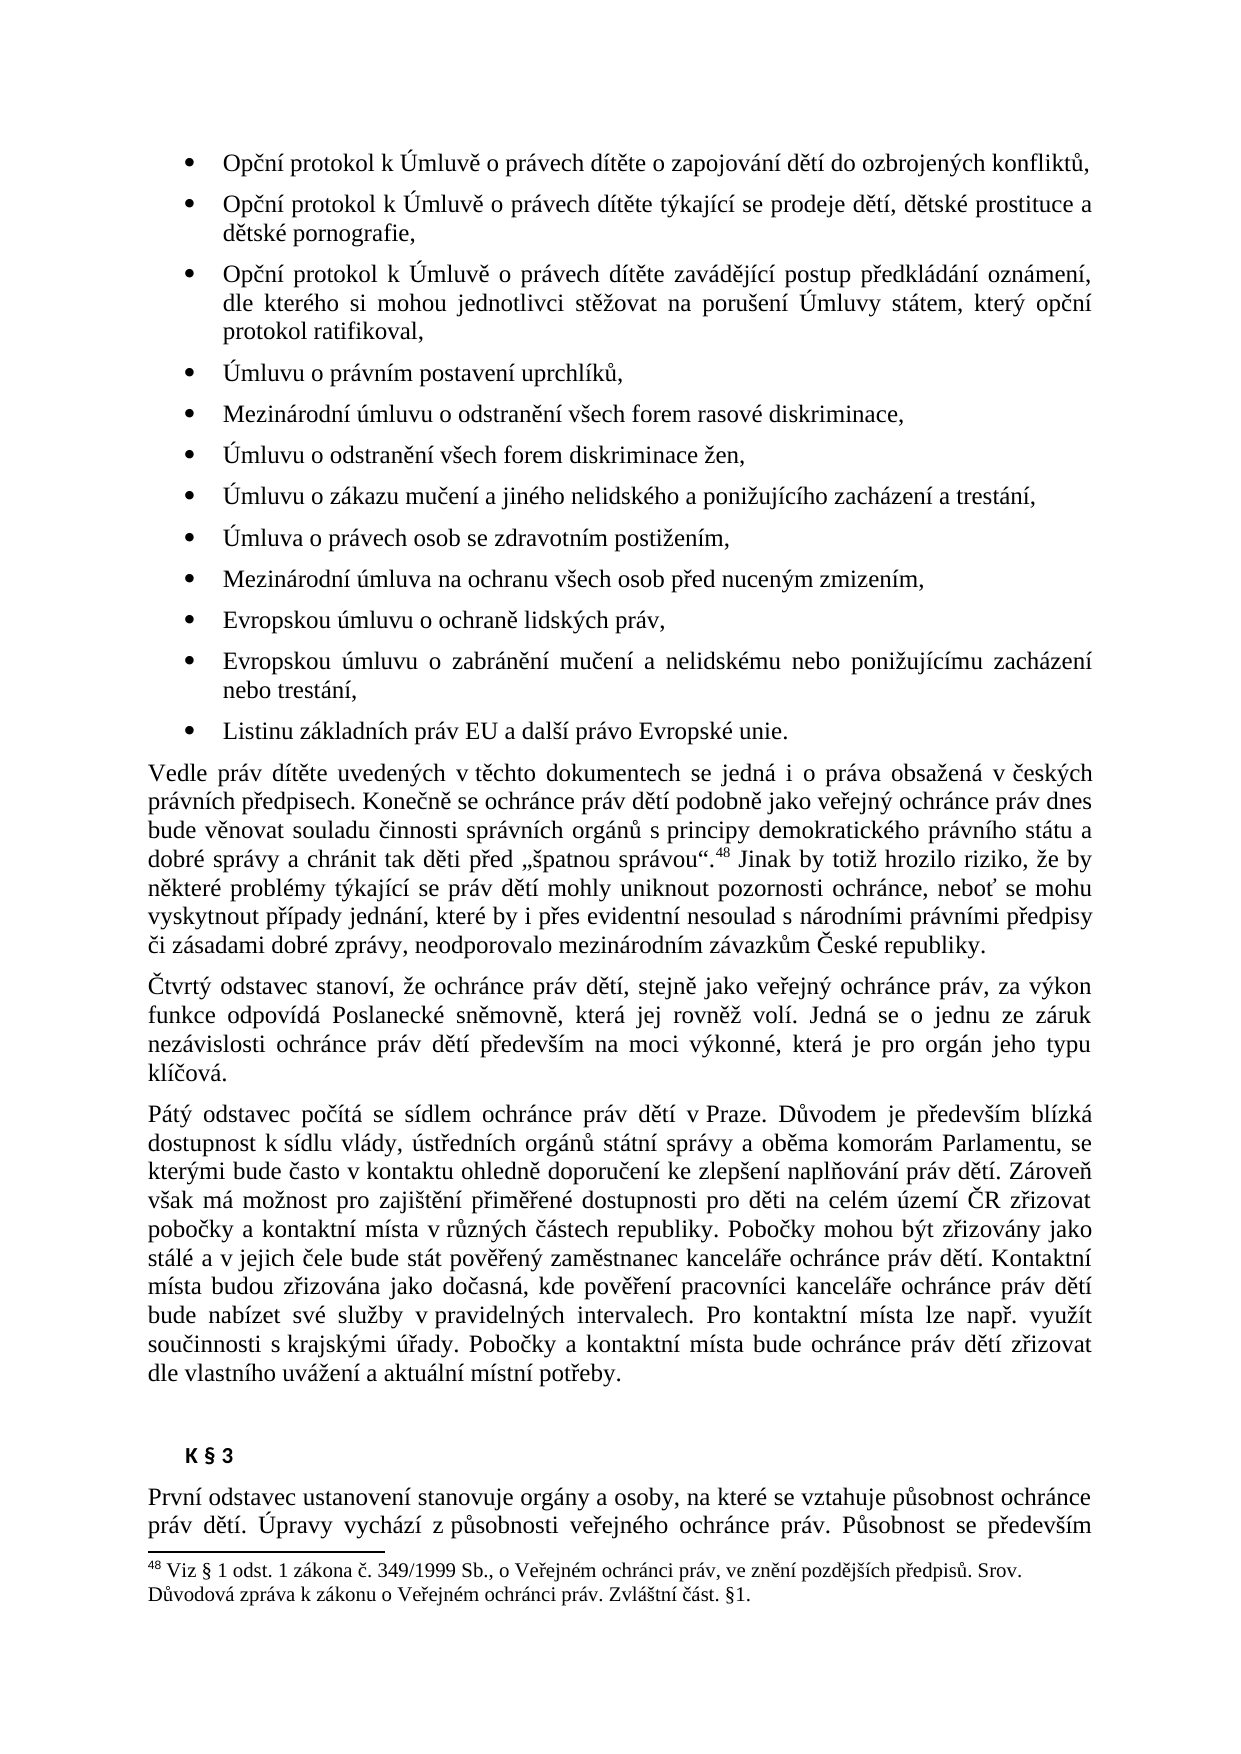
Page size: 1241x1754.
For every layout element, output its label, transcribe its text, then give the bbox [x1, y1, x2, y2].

list Úmluvu o zákazu mučení a jiného nelidského a ponižujícího zacházení a trestání, [185, 481, 1093, 510]
list Úmluvu o odstranění všech forem diskriminace žen, [185, 440, 1093, 469]
list Opční protokol k Úmluvě o právech dítěte o zapojování dětí do ozbrojených konfliktů, [185, 148, 1093, 176]
list Listinu základních práv EU a další právo Evropské unie. [185, 716, 1093, 745]
list Úmluva o právech osob se zdravotním postižením, [185, 523, 1093, 551]
list Evropskou úmluvu o zabránění mučení a nelidskému nebo ponižujícímu zacházení nebo trestání, [185, 646, 1093, 704]
list Opční protokol k Úmluvě o právech dítěte týkající se prodeje dětí, dětské prostituce a dětské pornografie, [185, 189, 1093, 246]
list Evropskou úmluvu o ochraně lidských práv, [185, 605, 1093, 634]
text Vedle práv dítěte uvedených v těchto dokumentech se jedná i o práva obsažená v českých právních předpisech. Konečně se ochránce práv dětí podobně jako veřejný ochránce práv dnes bude věnovat souladu činnosti správních orgánů s principy demokratického právního státu a dobré správy a chránit tak děti před „špatnou správou“. Jinak by totiž hrozilo riziko, že by některé problémy týkající se práv dětí mohly uniknout pozornosti ochránce, neboť se mohu vyskytnout případy jednání, které by i přes evidentní nesoulad s národními právními předpisy či zásadami dobré zprávy, neodporovalo mezinárodním závazkům České republiky. [148, 758, 1093, 959]
list Mezinárodní úmluva na ochranu všech osob před nuceným zmizením, [185, 564, 1093, 593]
list Úmluvu o právním postavení uprchlíků, [185, 358, 1093, 386]
list Mezinárodní úmluvu o odstranění všech forem rasové diskriminace, [185, 399, 1093, 428]
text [148, 1482, 1093, 1539]
text Pátý odstavec počítá se sídlem ochránce práv dětí v Praze. Důvodem je především blízká dostupnost k sídlu vlády, ústředních orgánů státní správy a oběma komorám Parlamentu, se kterými bude často v kontaktu ohledně doporučení ke zlepšení naplňování práv dětí. Zároveň však má možnost pro zajištění přiměřené dostupnosti pro děti na celém území ČR zřizovat pobočky a kontaktní místa v různých částech republiky. Pobočky mohou být zřizovány jako stálé a v jejich čele bude stát pověřený zaměstnanec kanceláře ochránce práv dětí. Kontaktní místa budou zřizována jako dočasná, kde pověření pracovníci kanceláře ochránce práv dětí bude nabízet své služby v pravidelných intervalech. Pro kontaktní místa lze např. využít součinnosti s krajskými úřady. Pobočky a kontaktní místa bude ochránce práv dětí zřizovat dle vlastního uvážení a aktuální místní potřeby. [148, 1099, 1093, 1386]
text Čtvrtý odstavec stanoví, že ochránce práv dětí, stejně jako veřejný ochránce práv, za výkon funkce odpovídá Poslanecké sněmovně, která jej rovněž volí. Jedná se o jednu ze záruk nezávislosti ochránce práv dětí především na moci výkonné, která je pro orgán jeho typu klíčová. [148, 971, 1093, 1086]
list Opční protokol k Úmluvě o právech dítěte zavádějící postup předkládání oznámení, dle kterého si mohou jednotlivci stěžovat na porušení Úmluvy státem, který opční protokol ratifikoval, [185, 259, 1093, 345]
